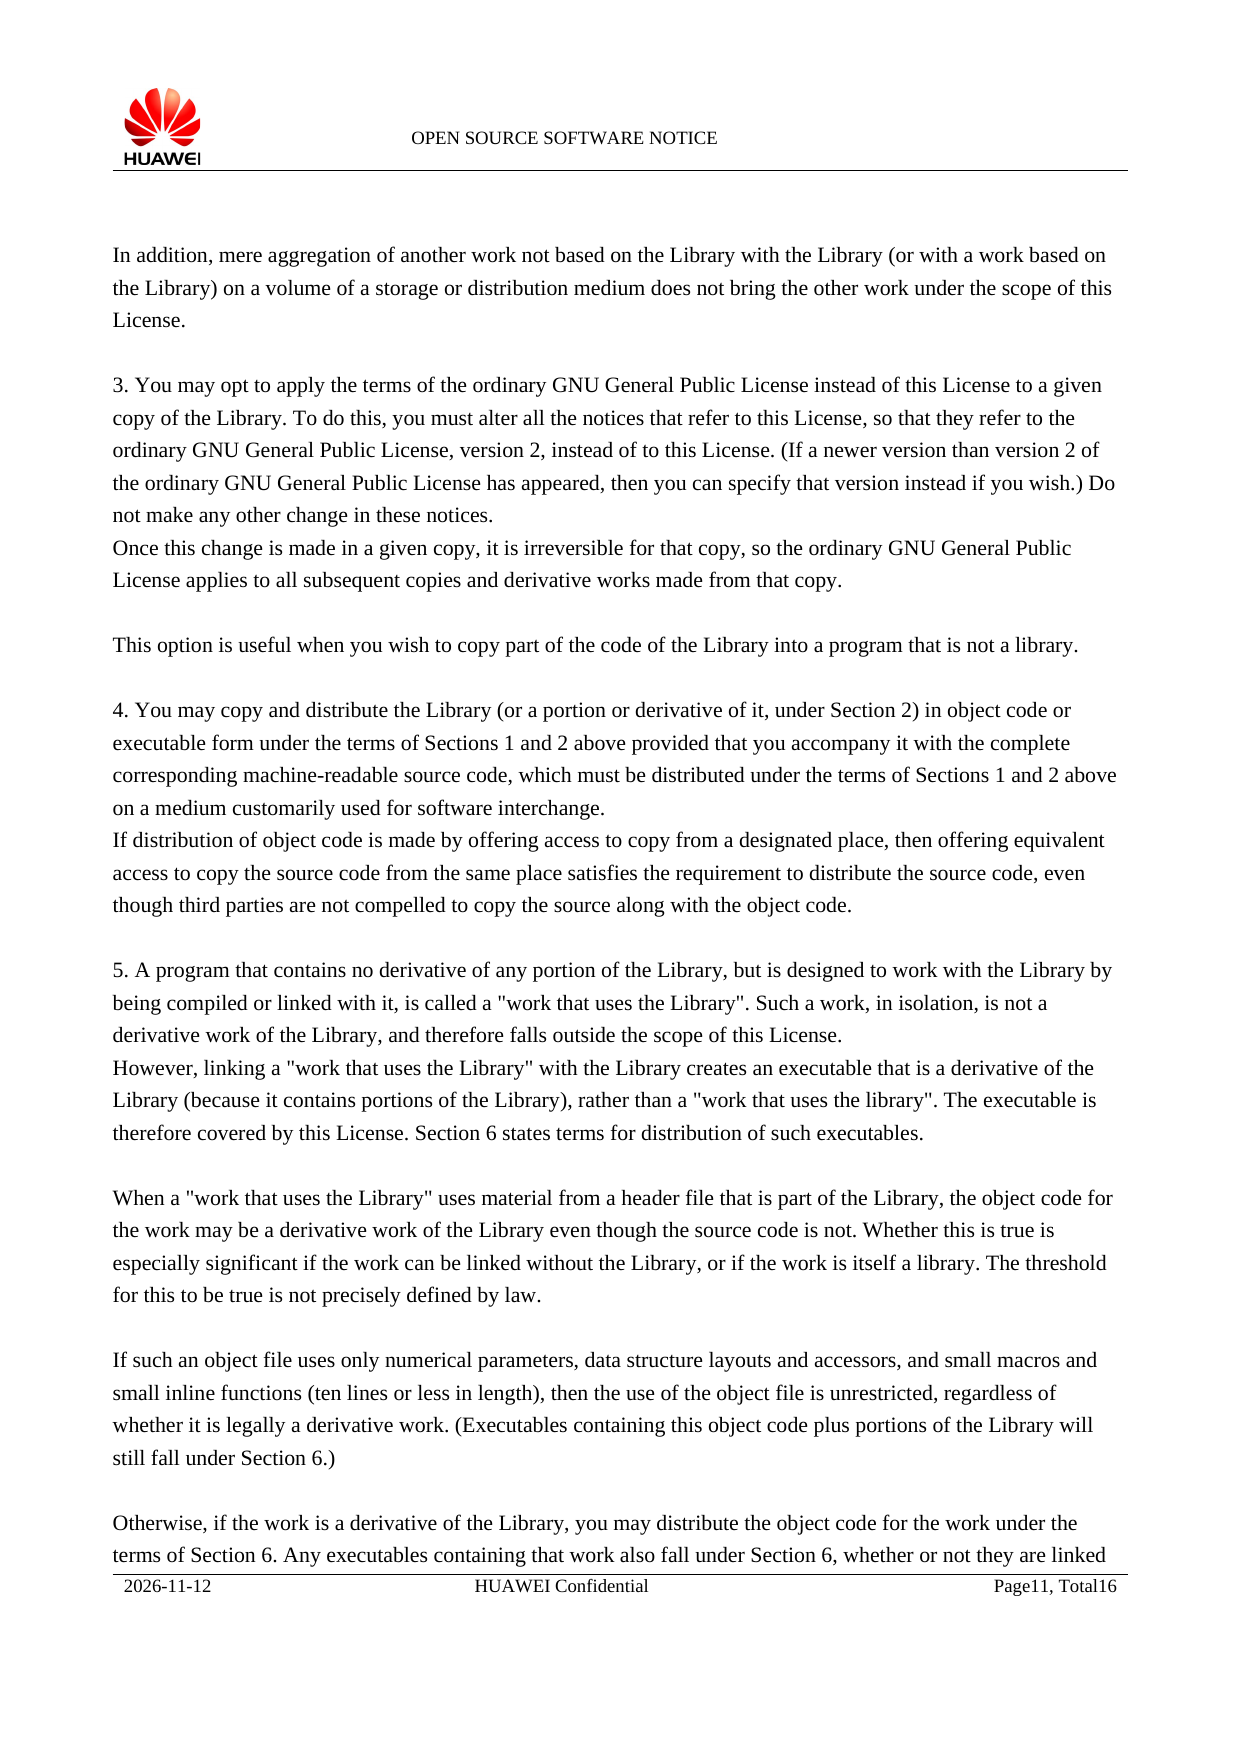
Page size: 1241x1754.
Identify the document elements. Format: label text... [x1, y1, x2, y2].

picture [124, 88, 201, 165]
text 4. You may copy and distribute the Library (or a portion or derivative of it, under Section 2) in object code or executable form under the terms of Sections 1 and 2 above provided that you accompany it with the complete corresponding machine-readable source code, which must be distributed under the terms of Sections 1 and 2 above on a medium customarily used for software interchange. [112, 694, 1128, 824]
text If such an object file uses only numerical parameters, data structure layouts and accessors, and small macros and small inline functions (ten lines or less in length), then the use of the object file is unrestricted, regardless of whether it is legally a derivative work. (Executables containing this object code plus portions of the Library will still fall under Section 6.) [112, 1344, 1128, 1474]
text This option is useful when you wish to copy part of the code of the Library into a program that is not a library. [112, 629, 1128, 661]
text In addition, mere aggregation of another work not based on the Library with the Library (or with a work based on the Library) on a volume of a storage or distribution medium does not bring the other work under the scope of this License. [112, 239, 1128, 336]
text However, linking a "work that uses the Library" with the Library creates an executable that is a derivative of the Library (because it contains portions of the Library), rather than a "work that uses the library". The executable is therefore covered by this License. Section 6 states terms for distribution of such executables. [112, 1051, 1128, 1149]
text If distribution of object code is made by offering access to copy from a designated place, then offering equivalent access to copy the source code from the same place satisfies the requirement to distribute the source code, even though third parties are not compelled to copy the source along with the object code. [112, 824, 1128, 921]
text 5. A program that contains no derivative of any portion of the Library, but is designed to work with the Library by being compiled or linked with it, is called a "work that uses the Library". Such a work, in isolation, is not a derivative work of the Library, and therefore falls outside the scope of this License. [112, 954, 1128, 1051]
text When a "work that uses the Library" uses material from a header file that is part of the Library, the object code for the work may be a derivative work of the Library even though the source code is not. Whether this is true is especially significant if the work can be linked without the Library, or if the work is itself a library. The threshold for this to be true is not precisely defined by law. [112, 1181, 1128, 1311]
text Once this change is made in a given copy, it is irreversible for that copy, so the ordinary GNU General Public License applies to all subsequent copies and derivative works made from that copy. [112, 531, 1128, 596]
text 3. You may opt to apply the terms of the ordinary GNU General Public License instead of this License to a given copy of the Library. To do this, you must alter all the notices that refer to this License, so that they refer to the ordinary GNU General Public License, version 2, instead of to this License. (If a newer version than version 2 of the ordinary GNU General Public License has appeared, then you can specify that version instead if you wish.) Do not make any other change in these notices. [112, 369, 1128, 531]
